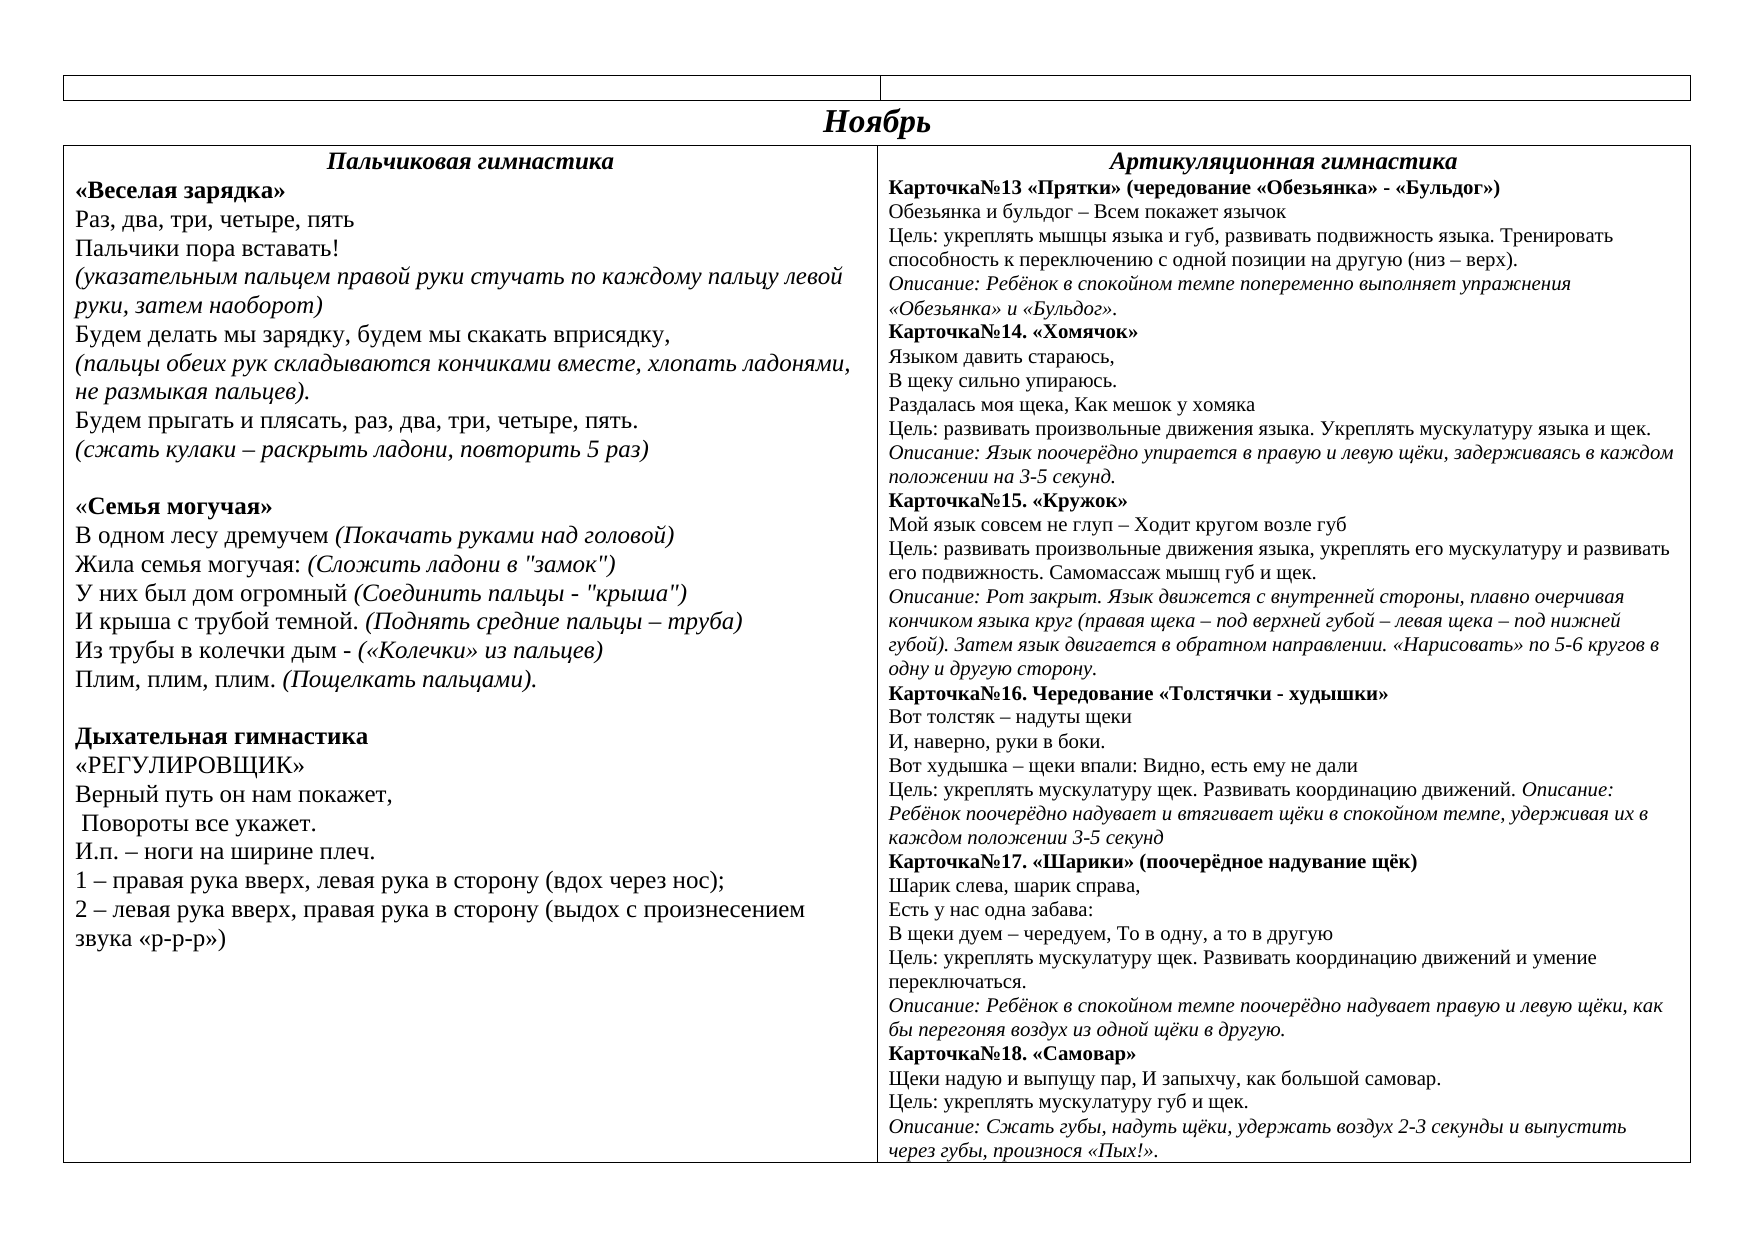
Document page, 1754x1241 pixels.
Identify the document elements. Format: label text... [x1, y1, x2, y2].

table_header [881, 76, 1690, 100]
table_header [64, 76, 880, 100]
table_header Пальчиковая гимнастика «Веселая зарядка» Раз, два, три, четыре, пять Пальчики пора вставать! (указательным пальцем правой руки стучать по каждому пальцу левой руки, затем наоборот) Будем делать мы зарядку, будем мы скакать вприсядку, (пальцы обеих рук складываются кончиками вместе, хлопать ладонями, не размыкая пальцев). Будем прыгать и плясать, раз, два, три, четыре, пять. (сжать кулаки – раскрыть ладони, повторить 5 раз) «Семья могучая» В одном лесу дремучем (Покачать руками над головой) Жила семья могучая: (Сложить ладони в "замок") У них был дом огромный (Соединить пальцы - "крыша") И крыша с трубой темной. (Поднять средние пальцы – труба) Из трубы в колечки дым - («Колечки» из пальцев) Плим, плим, плим. (Пощелкать пальцами). Дыхательная гимнастика «РЕГУЛИРОВЩИК» Верный путь он нам покажет, Повороты все укажет. И.п. – ноги на ширине плеч. 1 – правая рука вверх, левая рука в сторону (вдох через нос); 2 – левая рука вверх, правая рука в сторону (выдох с произнесением звука «р-р-р») [64, 146, 877, 1162]
table_header Артикуляционная гимнастика Карточка№13 «Прятки» (чередование «Обезьянка» - «Бульдог») Обезьянка и бульдог – Всем покажет язычок Цель: укреплять мышцы языка и губ, развивать подвижность языка. Тренировать способность к переключению с одной позиции на другую (низ – верх). Описание: Ребёнок в спокойном темпе попеременно выполняет упражнения «Обезьянка» и «Бульдог». Карточка№14. «Хомячок» Языком давить стараюсь, В щеку сильно упираюсь. Раздалась моя щека, Как мешок у хомяка Цель: развивать произвольные движения языка. Укреплять мускулатуру языка и щек. Описание: Язык поочерёдно упирается в правую и левую щёки, задерживаясь в каждом положении на 3-5 секунд. Карточка№15. «Кружок» Мой язык совсем не глуп – Ходит кругом возле губ Цель: развивать произвольные движения языка, укреплять его мускулатуру и развивать его подвижность. Самомассаж мышц губ и щек. Описание: Рот закрыт. Язык движется с внутренней стороны, плавно очерчивая кончиком языка круг (правая щека – под верхней губой – левая щека – под нижней губой). Затем язык двигается в обратном направлении. «Нарисовать» по 5-6 кругов в одну и другую сторону. Карточка№16. Чередование «Толстячки - худышки» Вот толстяк – надуты щеки И, наверно, руки в боки. Вот худышка – щеки впали: Видно, есть ему не дали Цель: укреплять мускулатуру щек. Развивать координацию движений. Описание: Ребёнок поочерёдно надувает и втягивает щёки в спокойном темпе, удерживая их в каждом положении 3-5 секунд Карточка№17. «Шарики» (поочерёдное надувание щёк) Шарик слева, шарик справа, Есть у нас одна забава: В щеки дуем – чередуем, То в одну, а то в другую Цель: укреплять мускулатуру щек. Развивать координацию движений и умение переключаться. Описание: Ребёнок в спокойном темпе поочерёдно надувает правую и левую щёки, как бы перегоняя воздух из одной щёки в другую. Карточка№18. «Самовар» Щеки надую и выпущу пар, И запыхчу, как большой самовар. Цель: укреплять мускулатуру губ и щек. Описание: Сжать губы, надуть щёки, удержать воздух 2-3 секунды и выпустить через губы, произнося «Пых!». [878, 146, 1690, 1162]
text Ноябрь [75, 101, 1679, 139]
